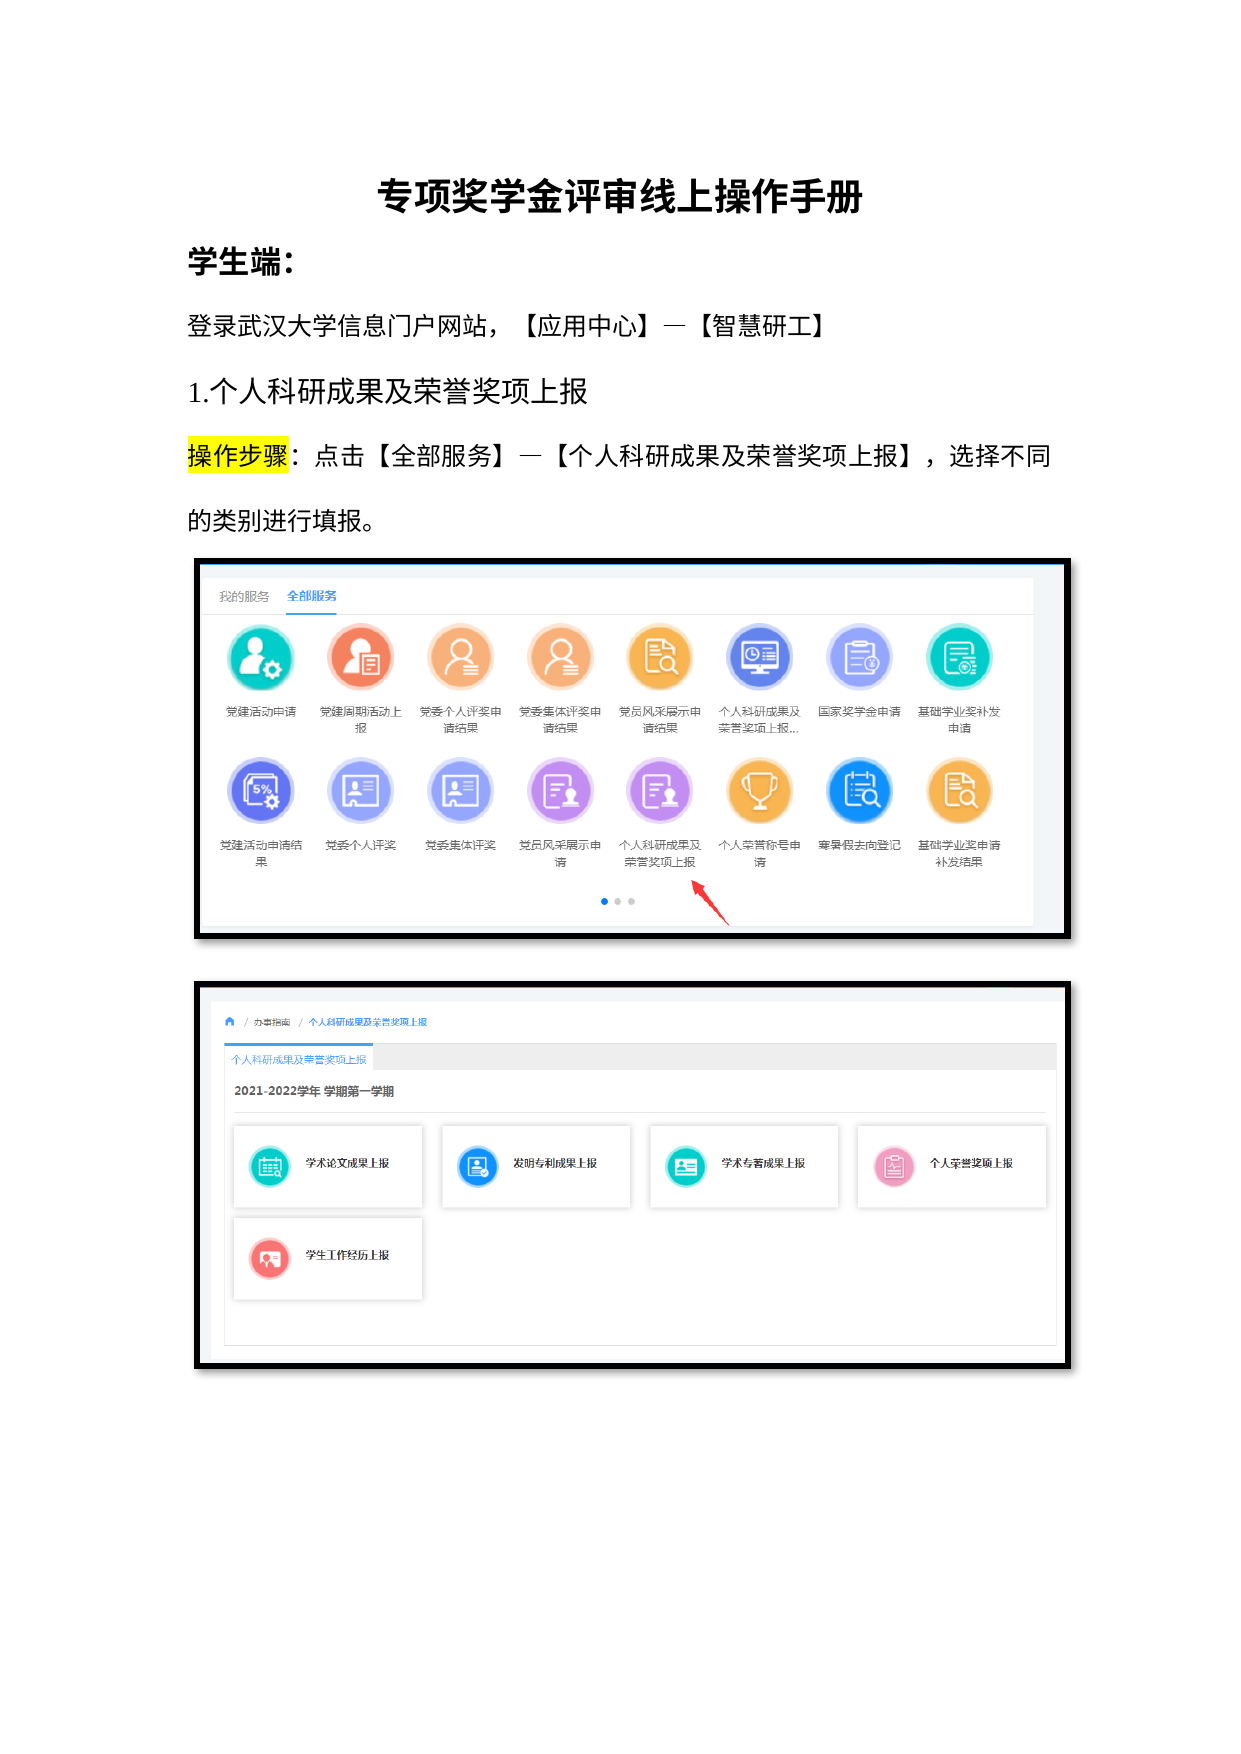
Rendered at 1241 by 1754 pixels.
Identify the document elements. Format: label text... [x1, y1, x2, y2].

picture [200, 564, 1064, 933]
text 登录武汉大学信息门户网站，【应用中心】—【智慧研工】 [187, 292, 1053, 357]
text 1.个人科研成果及荣誉奖项上报 [187, 357, 1053, 422]
text 学生端： [187, 227, 1053, 292]
text 专项奖学金评审线上操作手册 [187, 162, 1053, 227]
text 操作步骤：点击【全部服务】—【个人科研成果及荣誉奖项上报】，选择不同的类别进行填报。 [187, 422, 1053, 552]
picture [200, 987, 1065, 1363]
